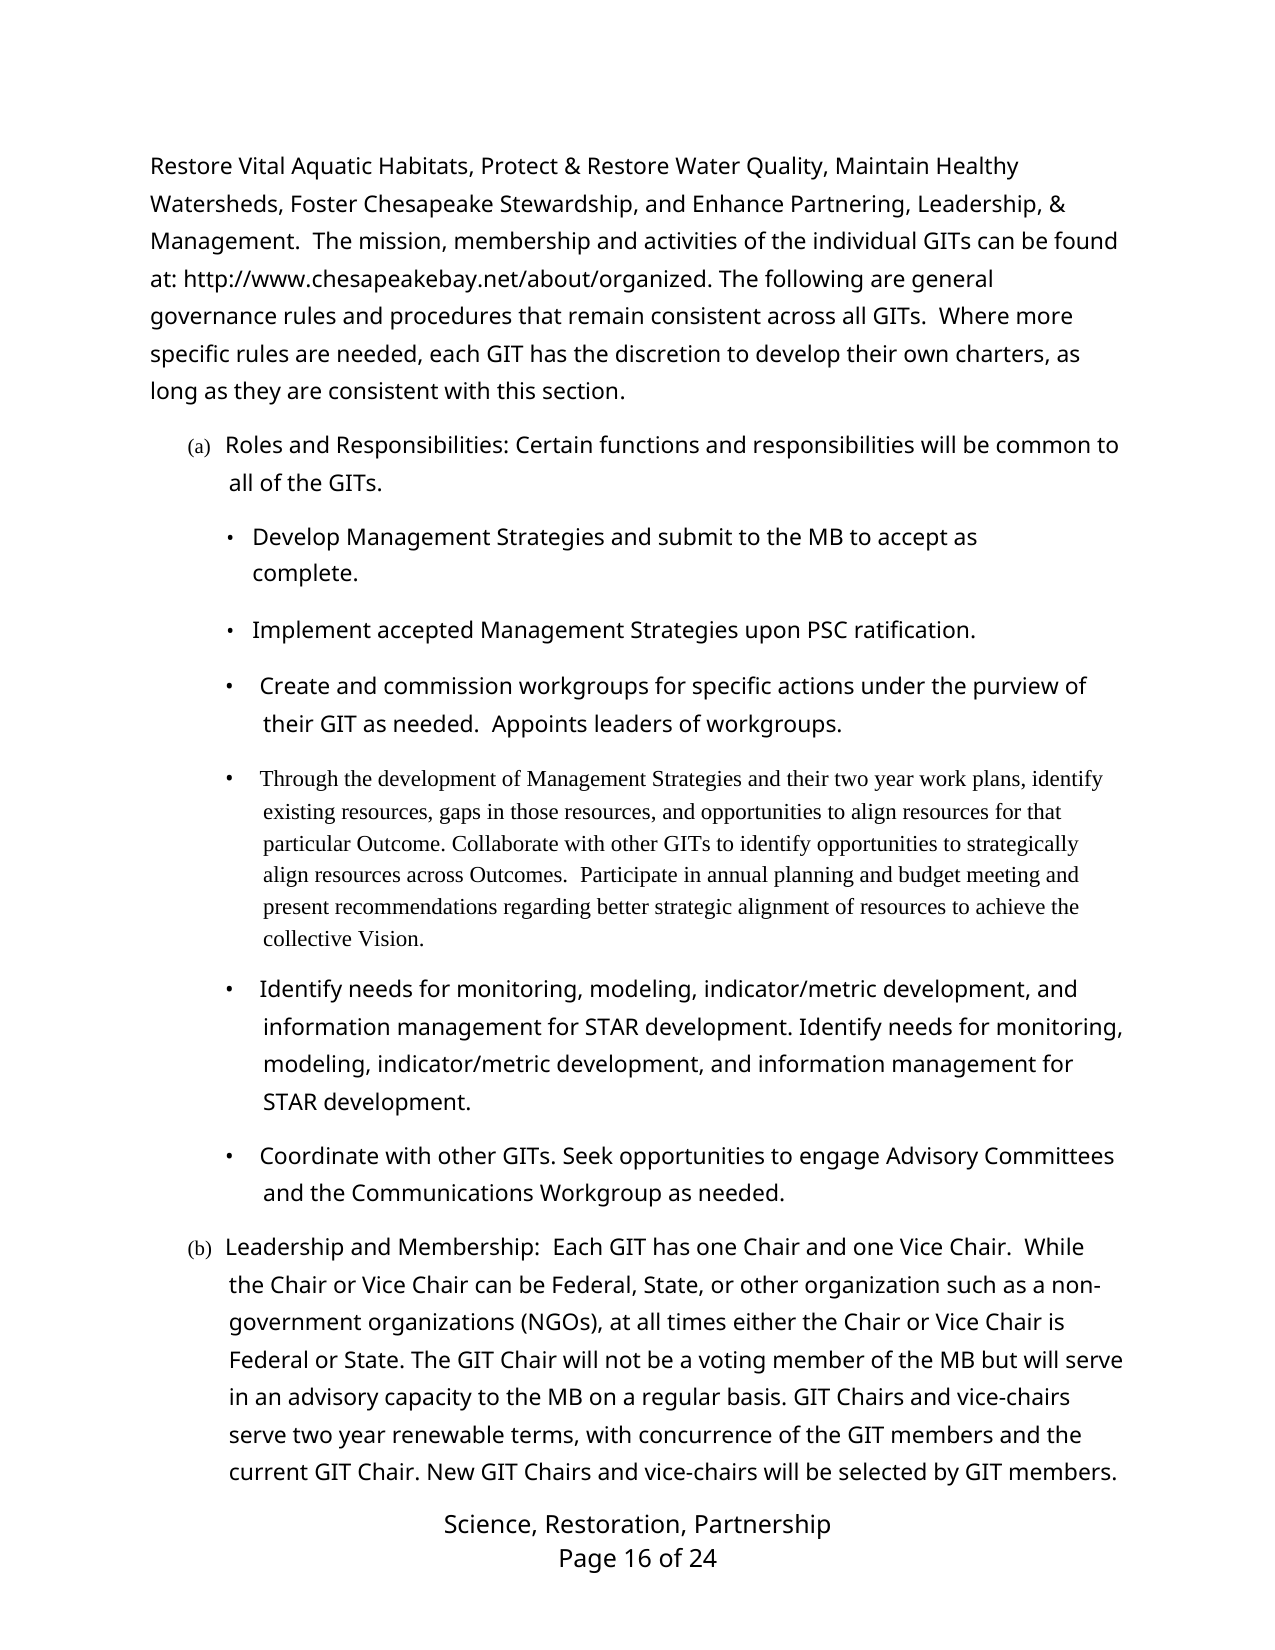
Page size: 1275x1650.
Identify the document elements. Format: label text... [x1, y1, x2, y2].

list Develop Management Strategies and submit to the MB to accept as complete. [226, 521, 1050, 588]
list Coordinate with other GITs. Seek opportunities to engage Advisory Committees and the Communications Workgroup as needed. [225, 1140, 1125, 1208]
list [187, 1231, 1125, 1488]
list Implement accepted Management Strategies upon PSC ratification. [226, 613, 1050, 645]
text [150, 150, 1125, 406]
list Create and commission workgroups for specific actions under the purview of their GIT as needed. Appoints leaders of workgroups. [225, 670, 1125, 739]
list Through the development of Management Strategies and their two year work plans, identify existing resources, gaps in those resources, and opportunities to align resources for that particular Outcome. Collaborate with other GITs to identify opportunities to strategically align resources across Outcomes. Participate in annual planning and budget meeting and present recommendations regarding better strategic alignment of resources to achieve the collective Vision. [225, 762, 1125, 951]
list Roles and Responsibilities: Certain functions and responsibilities will be common to all of the GITs. [187, 429, 1125, 498]
list Identify needs for monitoring, modeling, indicator/metric development, and information management for STAR development. Identify needs for monitoring, modeling, indicator/metric development, and information management for STAR development. [225, 973, 1125, 1117]
